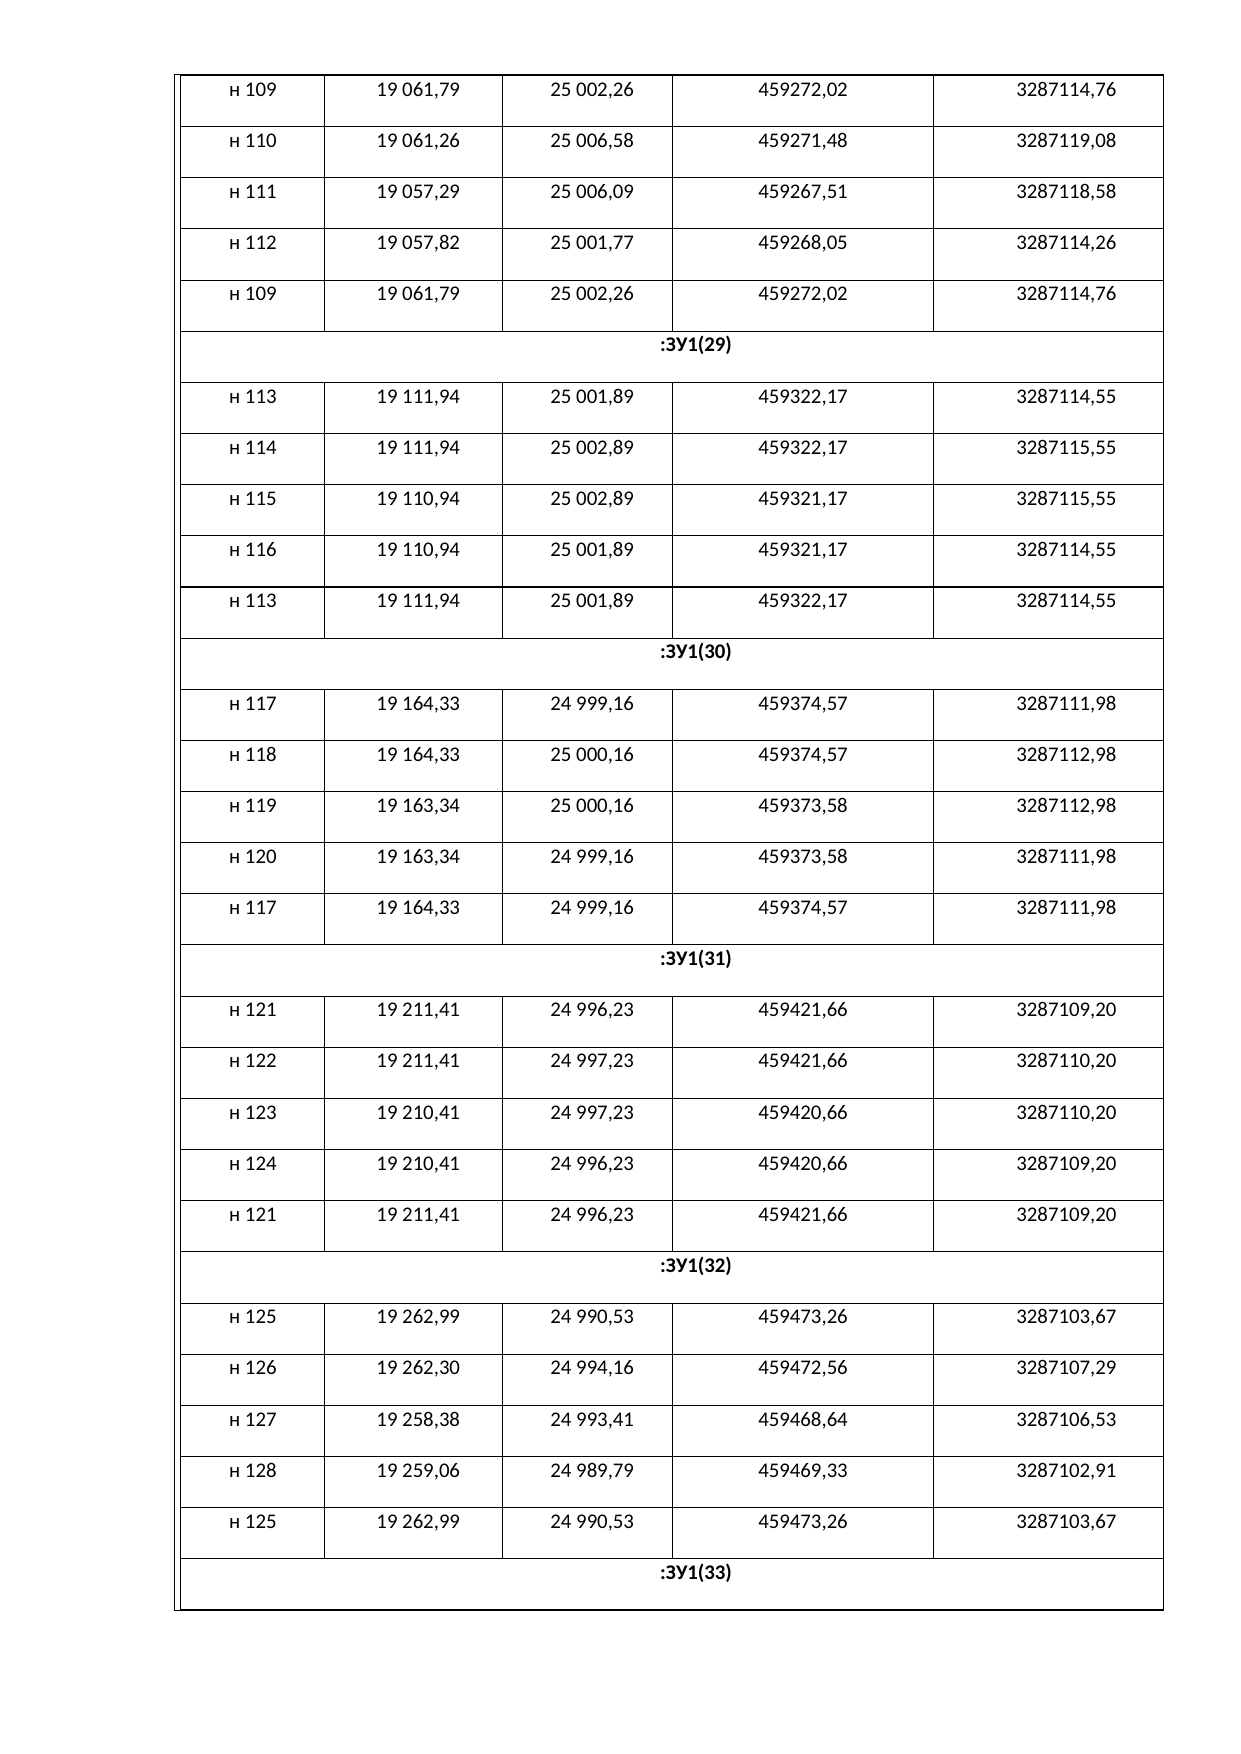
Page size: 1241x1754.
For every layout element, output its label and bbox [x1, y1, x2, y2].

table_cell [503, 1508, 672, 1558]
table_cell [325, 1150, 502, 1200]
table_cell [181, 588, 324, 638]
table_cell [181, 1048, 324, 1098]
table_cell [934, 178, 1163, 228]
table_cell [673, 1508, 933, 1558]
table_cell [181, 434, 324, 484]
table_cell [673, 1304, 933, 1354]
table_cell [181, 1252, 1163, 1303]
table_cell [181, 485, 324, 535]
table_cell [673, 536, 933, 586]
table_cell [503, 1099, 672, 1149]
table_cell [503, 1355, 672, 1405]
table_cell [181, 281, 324, 331]
table_cell [934, 229, 1163, 280]
table_cell [673, 997, 933, 1047]
table_cell [934, 1201, 1163, 1251]
table_cell [181, 1099, 324, 1149]
table_cell [325, 1048, 502, 1098]
table_cell [325, 1201, 502, 1251]
table_cell [673, 843, 933, 893]
table_cell [503, 1304, 672, 1354]
table_cell [673, 178, 933, 228]
table_cell [934, 1508, 1163, 1558]
table_cell [673, 792, 933, 842]
table_cell [325, 843, 502, 893]
table_cell [181, 894, 324, 944]
table_cell [325, 229, 502, 280]
table_cell [934, 76, 1163, 126]
table_cell [181, 1201, 324, 1251]
table_cell [503, 229, 672, 280]
table_cell [181, 127, 324, 177]
table_cell [181, 1150, 324, 1200]
table_cell [325, 127, 502, 177]
table_cell [934, 1048, 1163, 1098]
table_cell [181, 792, 324, 842]
table_cell [934, 1150, 1163, 1200]
table_cell [934, 434, 1163, 484]
table_cell [503, 1457, 672, 1507]
table_cell [673, 1355, 933, 1405]
table_cell [503, 588, 672, 638]
table_cell [325, 434, 502, 484]
table_cell [673, 894, 933, 944]
table_cell [673, 383, 933, 433]
table_cell [503, 1201, 672, 1251]
table_cell [673, 690, 933, 740]
table_cell [181, 229, 324, 280]
table_cell [325, 1304, 502, 1354]
table_cell [181, 383, 324, 433]
table_cell [503, 281, 672, 331]
table_cell [934, 1355, 1163, 1405]
table_cell [181, 1304, 324, 1354]
table_cell [325, 690, 502, 740]
table_cell [181, 690, 324, 740]
table_cell [181, 1406, 324, 1456]
table_cell [934, 383, 1163, 433]
table_cell [934, 997, 1163, 1047]
table_cell [503, 178, 672, 228]
table_cell [325, 588, 502, 638]
table_cell [934, 588, 1163, 638]
table_cell [325, 1508, 502, 1558]
table_cell [503, 792, 672, 842]
table_cell [934, 1457, 1163, 1507]
table_cell [181, 945, 1163, 996]
table_cell [673, 485, 933, 535]
table_cell [673, 76, 933, 126]
table_cell [934, 281, 1163, 331]
table_cell [181, 843, 324, 893]
table_cell [325, 536, 502, 586]
table_cell [325, 792, 502, 842]
table_cell [325, 1355, 502, 1405]
table_cell [181, 639, 1163, 689]
table_cell [503, 536, 672, 586]
table_cell [934, 536, 1163, 586]
table_cell [934, 1406, 1163, 1456]
table_cell [325, 178, 502, 228]
table_cell [503, 127, 672, 177]
table_cell [181, 997, 324, 1047]
table_cell [673, 281, 933, 331]
table_cell [503, 843, 672, 893]
table_cell [673, 229, 933, 280]
table_cell [325, 281, 502, 331]
table_cell [325, 741, 502, 791]
table_cell [673, 1201, 933, 1251]
table_cell [181, 76, 324, 126]
table_cell [673, 127, 933, 177]
table_cell [325, 1457, 502, 1507]
table_cell [934, 1304, 1163, 1354]
table_cell [503, 434, 672, 484]
table_cell [181, 1508, 324, 1558]
table_cell [673, 588, 933, 638]
table_cell [325, 485, 502, 535]
table_cell [325, 383, 502, 433]
table_cell [673, 1048, 933, 1098]
table_cell [934, 843, 1163, 893]
table_cell [673, 1406, 933, 1456]
table_cell [325, 1099, 502, 1149]
table_cell [325, 1406, 502, 1456]
table_cell [673, 1150, 933, 1200]
table_cell [181, 178, 324, 228]
table_cell [673, 741, 933, 791]
table_cell [503, 894, 672, 944]
table_cell [503, 997, 672, 1047]
table_cell [503, 690, 672, 740]
table_cell [503, 485, 672, 535]
table_cell [181, 332, 1163, 382]
table_cell [181, 536, 324, 586]
table_cell [934, 690, 1163, 740]
table_cell [934, 741, 1163, 791]
table_cell [934, 792, 1163, 842]
table_cell [181, 1559, 1163, 1609]
table_cell [325, 894, 502, 944]
table_cell [934, 485, 1163, 535]
table_cell [934, 127, 1163, 177]
table_cell [934, 1099, 1163, 1149]
table_cell [503, 741, 672, 791]
table_cell [503, 76, 672, 126]
table_cell [934, 894, 1163, 944]
table_cell [673, 1099, 933, 1149]
table_cell [503, 1406, 672, 1456]
table_cell [181, 741, 324, 791]
table_cell [503, 1150, 672, 1200]
table_cell [503, 383, 672, 433]
table_cell [181, 1457, 324, 1507]
table_cell [673, 434, 933, 484]
table_cell [673, 1457, 933, 1507]
table_cell [503, 1048, 672, 1098]
table_cell [325, 76, 502, 126]
table_cell [175, 75, 180, 1610]
table_cell [181, 1355, 324, 1405]
table_cell [325, 997, 502, 1047]
